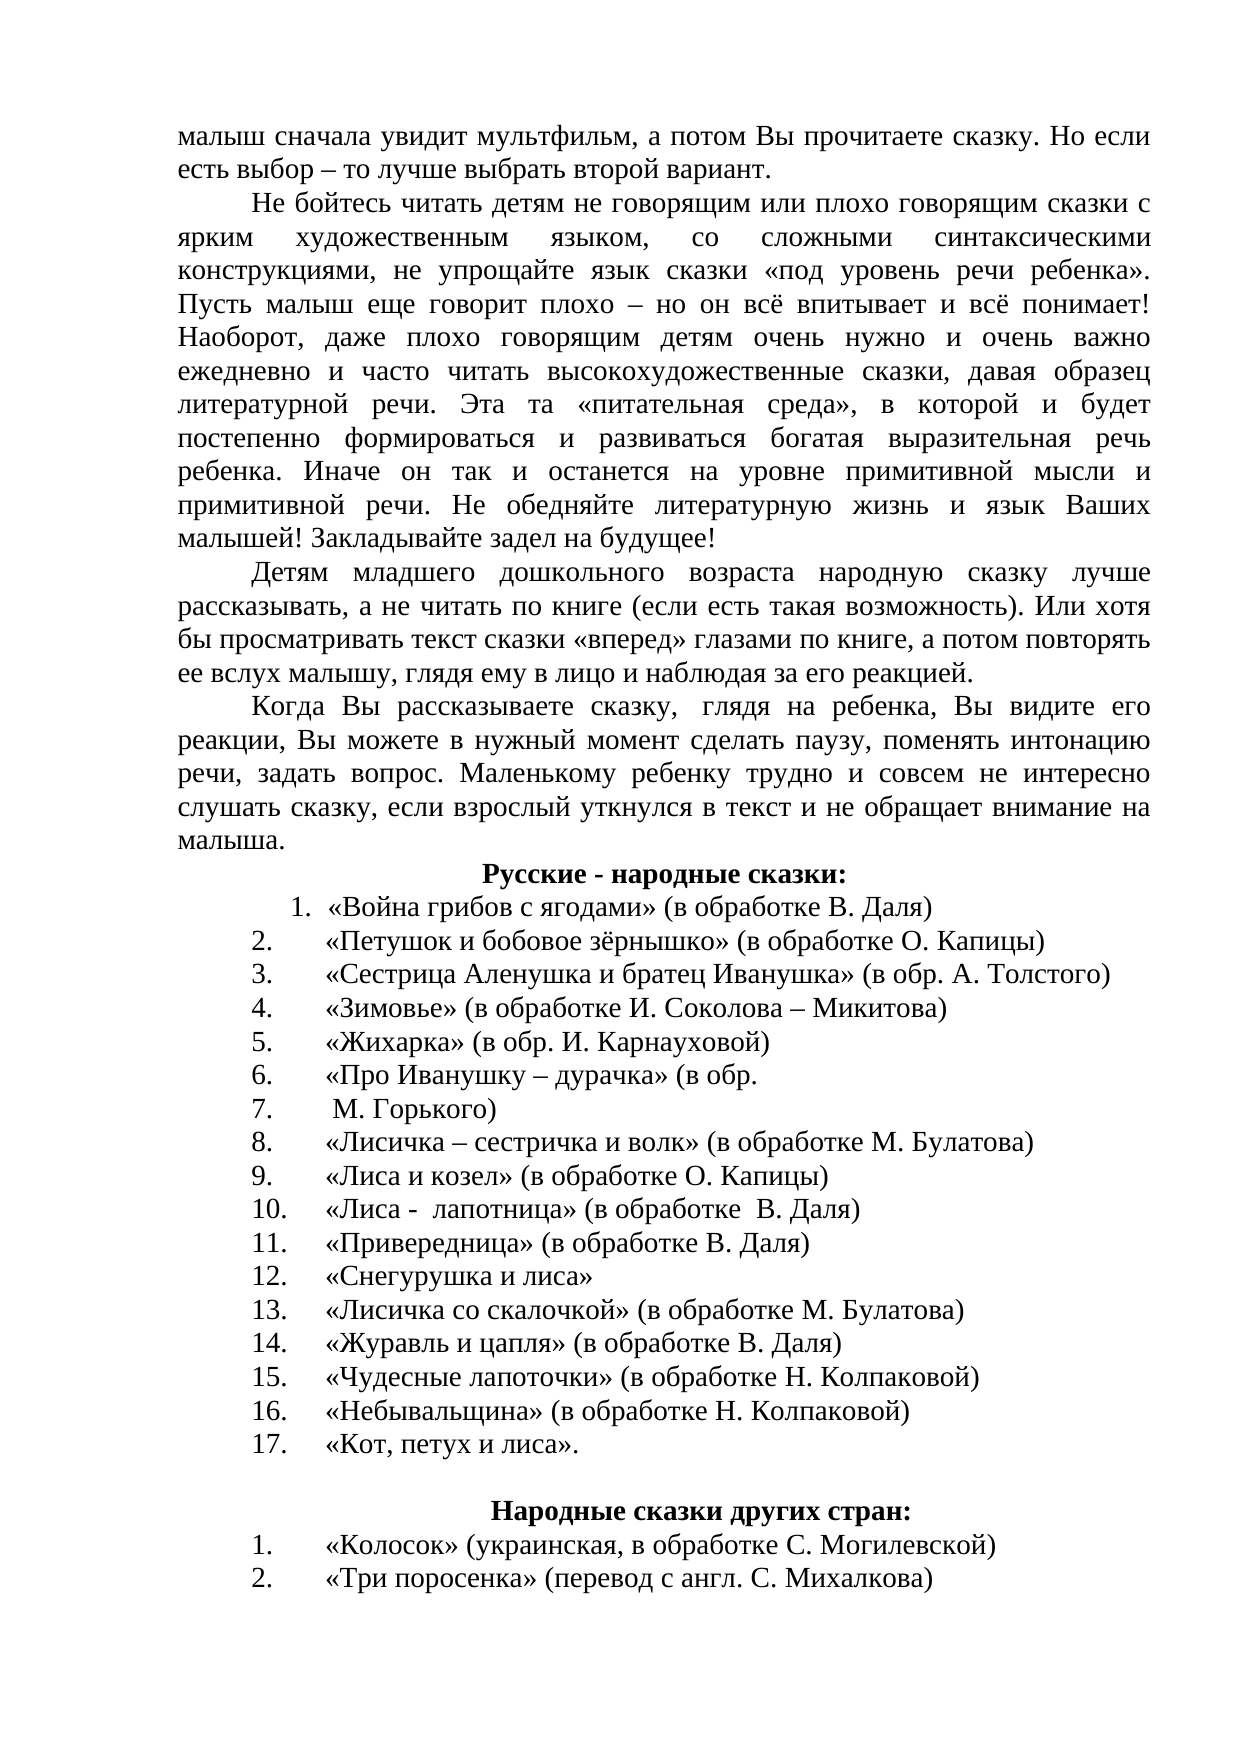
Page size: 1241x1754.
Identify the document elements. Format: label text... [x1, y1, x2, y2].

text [177, 118, 1152, 185]
list Народные сказки других стран: [177, 1493, 1152, 1527]
list «Колосок» (украинская, в обработке С. Могилевской) [177, 1527, 1152, 1560]
text Не бойтесь читать детям не говорящим или плохо говорящим сказки с ярким художественным языком, со сложными синтаксическими конструкциями, не упрощайте язык сказки «под уровень речи ребенка». Пусть малыш еще говорит плохо – но он всё впитывает и всё понимает! Наоборот, даже плохо говорящим детям очень нужно и очень важно ежедневно и часто читать высокохудожественные сказки, давая образец литературной речи. Эта та «питательная среда», в которой и будет постепенно формироваться и развиваться богатая выразительная речь ребенка. Иначе он так и останется на уровне примитивной мысли и примитивной речи. Не обедняйте литературную жизнь и язык Ваших малышей! Закладывайте задел на будущее! [177, 185, 1152, 554]
list «Чудесные лапоточки» (в обработке Н. Колпаковой) [177, 1359, 1152, 1393]
list «Небывальщина» (в обработке Н. Колпаковой) [177, 1393, 1152, 1426]
list «Кот, петух и лиса». [177, 1426, 1152, 1460]
list «Про Иванушку – дурачка» (в обр. [177, 1057, 1152, 1091]
list «Лисичка – сестричка и волк» (в обработке М. Булатова) [177, 1124, 1152, 1158]
text Когда Вы рассказываете сказку, глядя на ребенка, Вы видите его реакции, Вы можете в нужный момент сделать паузу, поменять интонацию речи, задать вопрос. Маленькому ребенку трудно и совсем не интересно слушать сказку, если взрослый уткнулся в текст и не обращает внимание на малыша. [177, 688, 1152, 856]
list «Лиса - лапотница» (в обработке В. Даля) [177, 1191, 1152, 1225]
list «Лиса и козел» (в обработке О. Капицы) [177, 1158, 1152, 1191]
list «Петушок и бобовое зёрнышко» (в обработке О. Капицы) [177, 923, 1152, 957]
text Детям младшего дошкольного возраста народную сказку лучше рассказывать, а не читать по книге (если есть такая возможность). Или хотя бы просматривать текст сказки «вперед» глазами по книге, а потом повторять ее вслух малышу, глядя ему в лицо и наблюдая за его реакцией. [177, 554, 1152, 688]
text Русские - народные сказки: [177, 856, 1152, 889]
list «Журавль и цапля» (в обработке В. Даля) [177, 1326, 1152, 1359]
list «Сестрица Аленушка и братец Иванушка» (в обр. А. Толстого) [177, 957, 1152, 990]
list «Три поросенка» (перевод с англ. С. Михалкова) [177, 1560, 1152, 1594]
list «Привередница» (в обработке В. Даля) [177, 1225, 1152, 1258]
list «Война грибов с ягодами» (в обработке В. Даля) [290, 889, 1152, 923]
list «Снегурушка и лиса» [177, 1258, 1152, 1292]
list «Лисичка со скалочкой» (в обработке М. Булатова) [177, 1292, 1152, 1326]
list М. Горького) [177, 1091, 1152, 1124]
list «Жихарка» (в обр. И. Карнауховой) [177, 1024, 1152, 1057]
list «Зимовье» (в обработке И. Соколова – Микитова) [177, 990, 1152, 1024]
